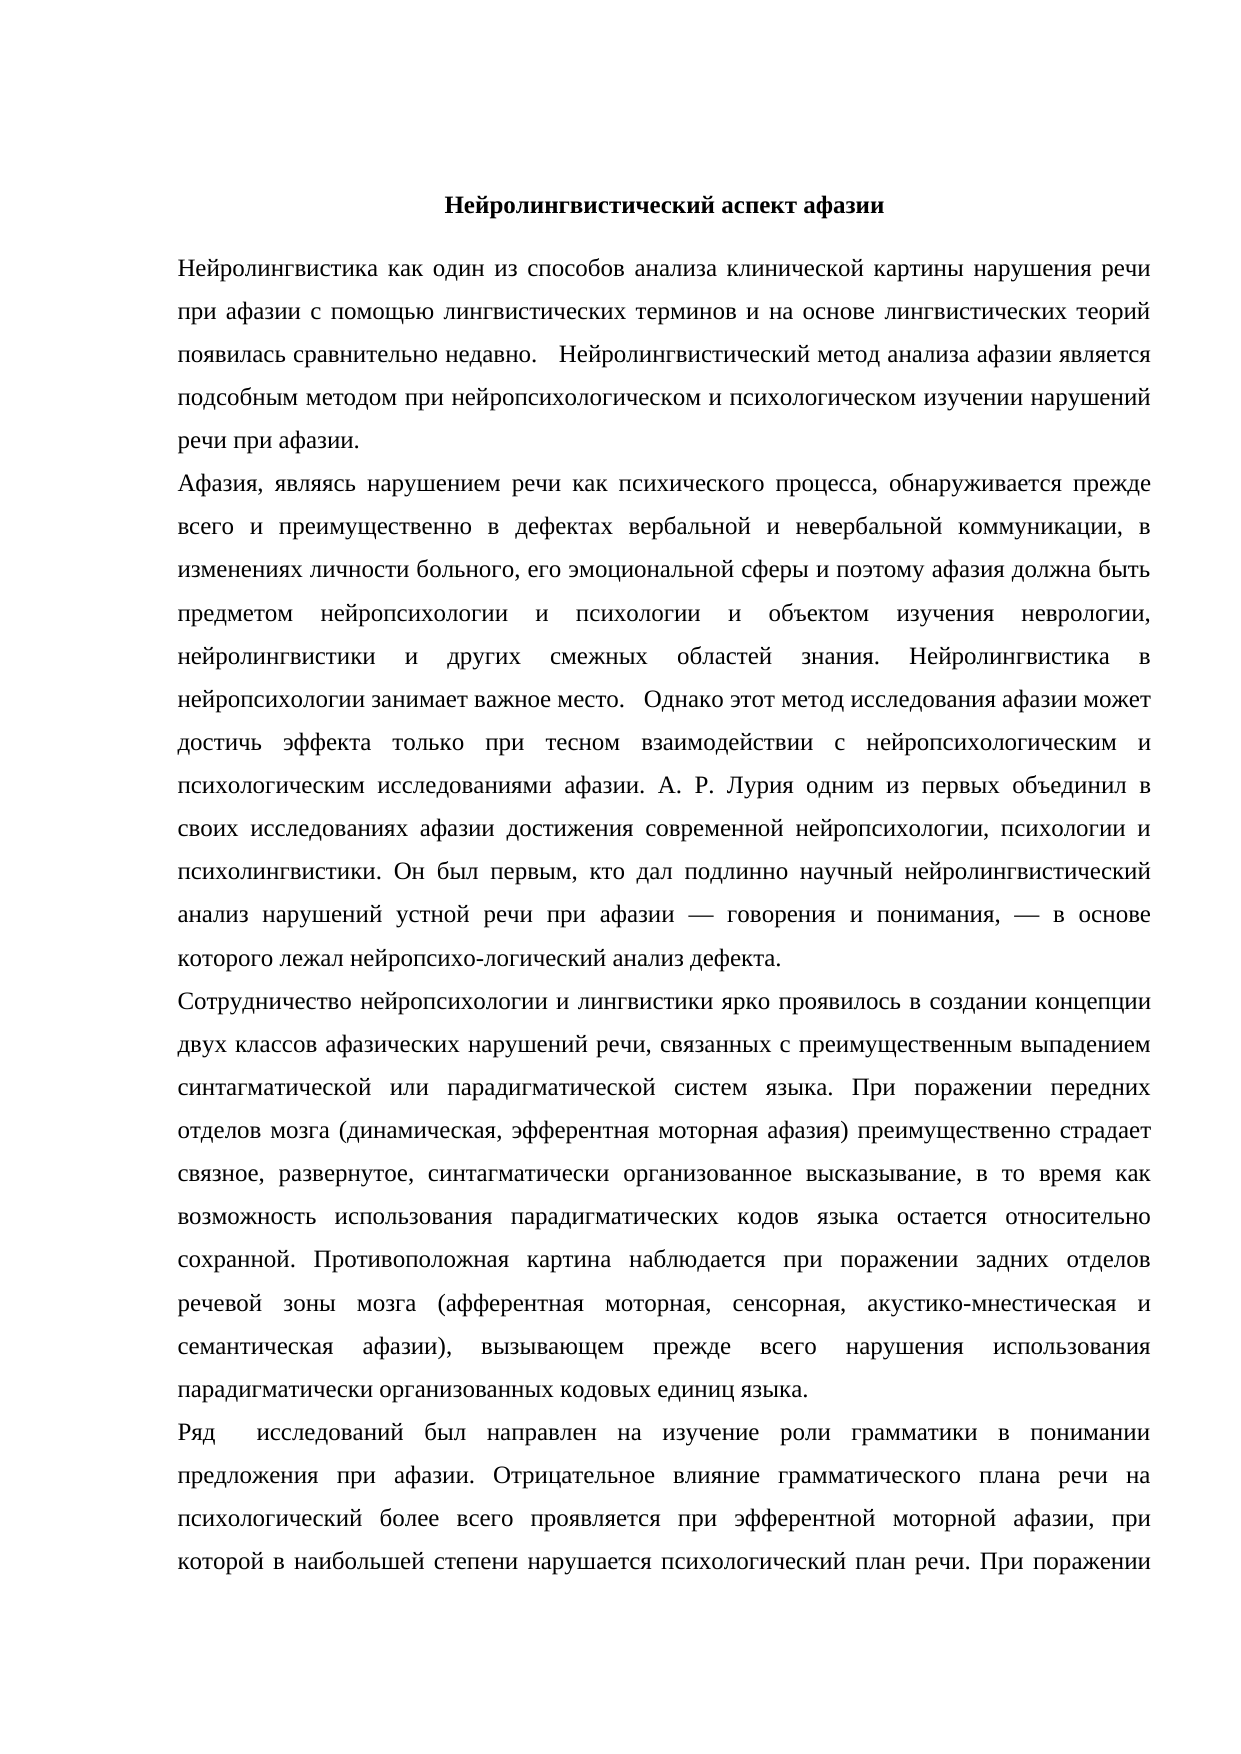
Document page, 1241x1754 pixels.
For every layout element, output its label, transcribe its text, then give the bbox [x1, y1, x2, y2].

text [177, 1417, 1152, 1575]
text Нейролингвистический аспект афазии [177, 190, 1152, 219]
text Нейролингвистика как один из способов анализа клинической картины нарушения речи при афазии с помощью лингвистических терминов и на основе лингвистических теорий появилась сравнительно недавно. Нейролингвистический метод анализа афазии является подсобным методом при нейропсихологическом и психологическом изучении нарушений речи при афазии. [177, 253, 1152, 454]
text Сотрудничество нейропсихологии и лингвистики ярко проявилось в создании концепции двух классов афазических нарушений речи, связанных с преимущественным выпадением синтагматической или парадигматической систем языка. При поражении передних отделов мозга (динамическая, эфферентная моторная афазия) преимущественно страдает связное, развернутое, синтагматически организованное высказывание, в то время как возможность использования парадигматических кодов языка остается относительно сохранной. Противоположная картина наблюдается при поражении задних отделов речевой зоны мозга (афферентная моторная, сенсорная, акустико-мнестическая и семантическая афазии), вызывающем прежде всего нарушения использования парадигматически организованных кодовых единиц языка. [177, 986, 1152, 1403]
text Афазия, являясь нарушением речи как психического процесса, обнаруживается прежде всего и преимущественно в дефектах вербальной и невербальной коммуникации, в изменениях личности больного, его эмоциональной сферы и поэтому афазия должна быть предметом нейропсихологии и психологии и объектом изучения неврологии, нейролингвистики и других смежных областей знания. Нейролингвистика в нейропсихологии занимает важное место. Однако этот метод исследования афазии может достичь эффекта только при тесном взаимодействии с нейропсихологическим и психологическим исследованиями афазии. А. Р. Лурия одним из первых объединил в своих исследованиях афазии достижения современной нейропсихологии, психологии и психолингвистики. Он был первым, кто дал подлинно научный нейролингвистический анализ нарушений устной речи при афазии — говорения и понимания, — в основе которого лежал нейропсихо-логический анализ дефекта. [177, 468, 1152, 971]
